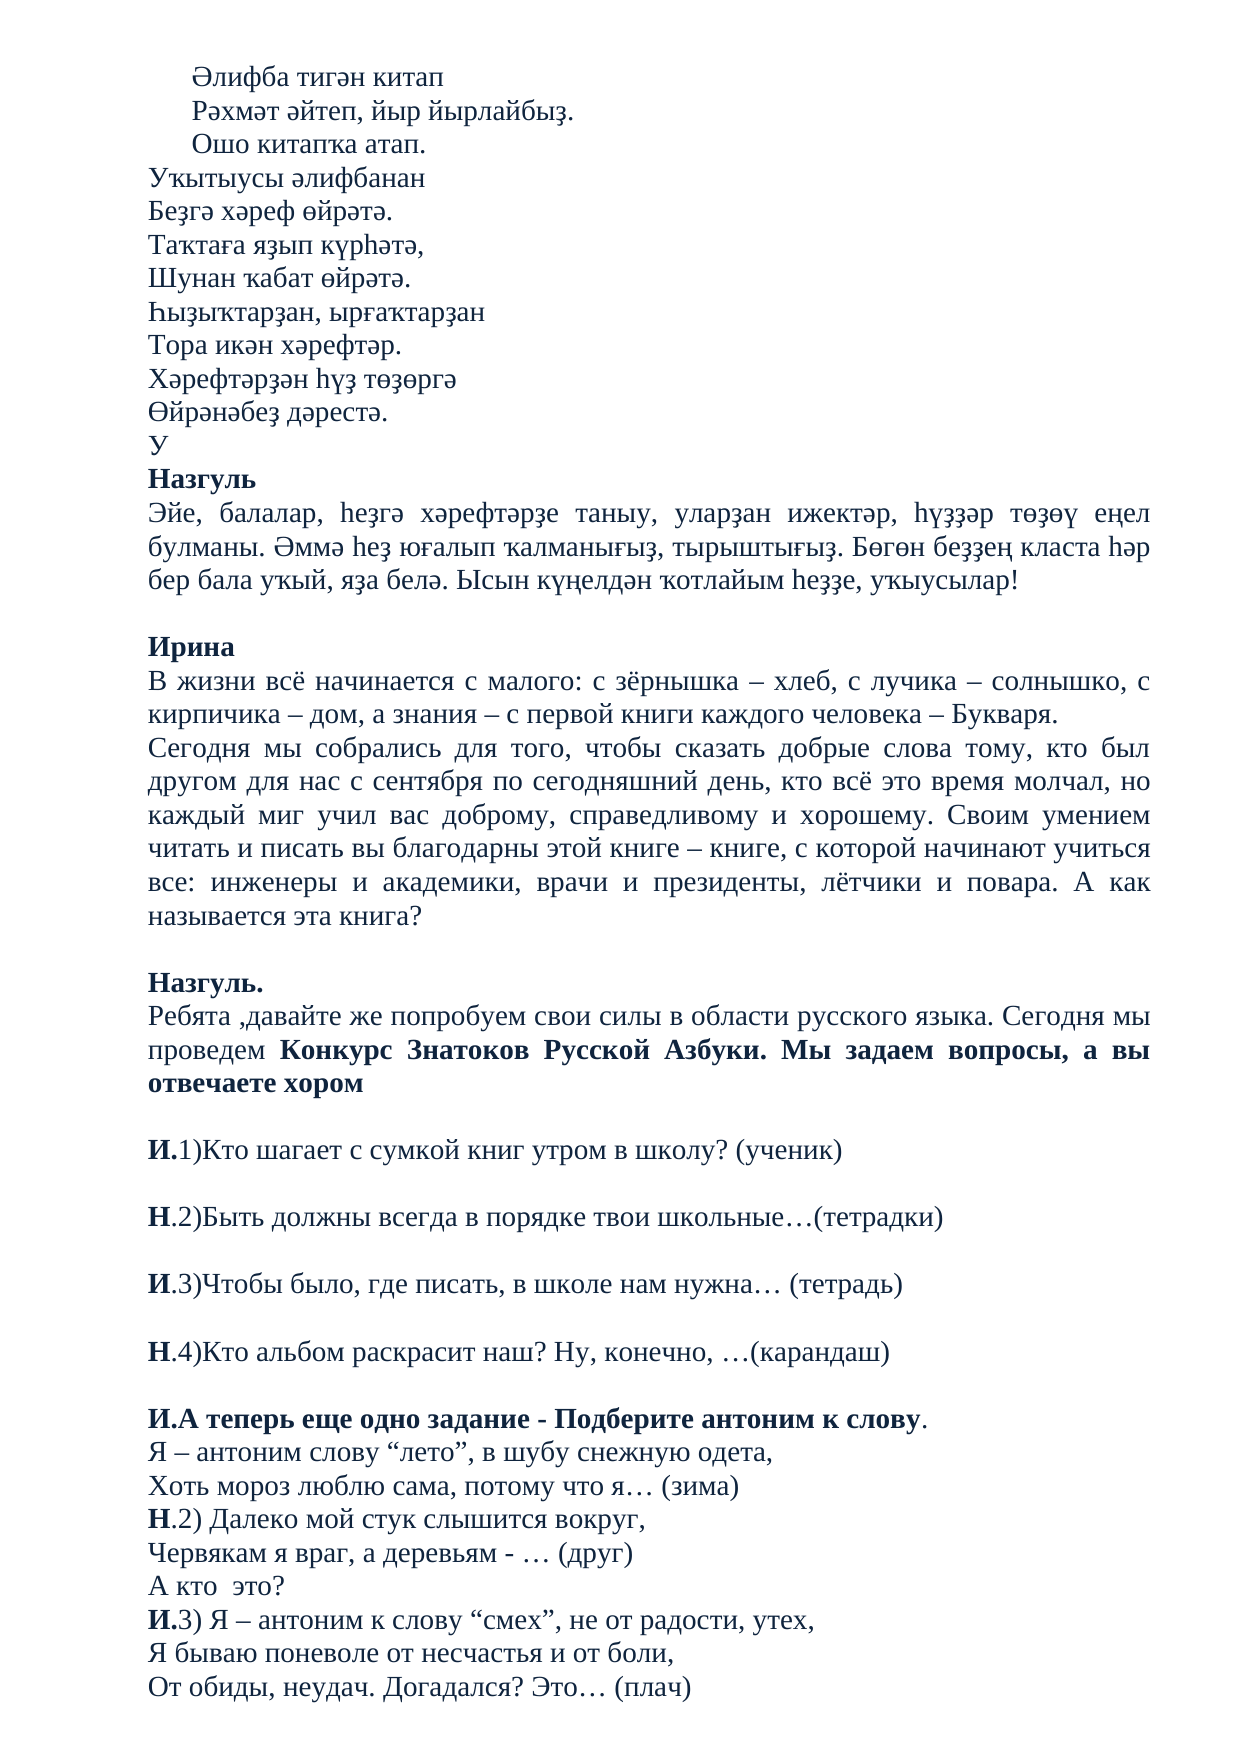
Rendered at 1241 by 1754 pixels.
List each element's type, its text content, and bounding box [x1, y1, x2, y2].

text Уҡытыусы әлифбанан [148, 160, 1152, 193]
text Ирина [148, 629, 1152, 663]
text Беҙгә хәреф өйрәтә. [148, 193, 1152, 227]
text Хоть мороз люблю сама, потому что я… (зима) [148, 1468, 1152, 1501]
text Шунан ҡабат өйрәтә. [148, 260, 1152, 294]
text Ребята ,давайте же попробуем свои силы в области русского языка. Сегодня мы проведем Конкурс Знатоков Русской Азбуки. Мы задаем вопросы, а вы отвечаете хором [148, 998, 1152, 1099]
text Н.2) Далеко мой стук слышится вокруг, [148, 1501, 1152, 1535]
text Назгуль. [148, 965, 1152, 998]
text Хәрефтәрҙән һүҙ төҙөргә [148, 361, 1152, 394]
text Я – антоним слову “лето”, в шубу снежную одета, [148, 1434, 1152, 1468]
text Рәхмәт әйтеп, йыр йырлайбыҙ. [148, 93, 1152, 126]
text Эйе, балалар, һеҙгә хәрефтәрҙе таныу, уларҙан ижектәр, һүҙҙәр төҙөү еңел булманы. Әммә һеҙ юғалып ҡалманығыҙ, тырыштығыҙ. Бөгөн беҙҙең класта һәр бер бала уҡый, яҙа белә. Ысын күңелдән ҡотлайым һеҙҙе, уҡыусылар! [148, 495, 1152, 596]
text Тора икән хәрефтәр. [148, 327, 1152, 361]
text Ошо китапҡа атап. [148, 126, 1152, 160]
text Я бываю поневоле от несчастья и от боли, [148, 1636, 1152, 1669]
text Һыҙыҡтарҙан, ырғаҡтарҙан [148, 294, 1152, 327]
text Назгуль [148, 462, 1152, 495]
text И.1)Кто шагает с сумкой книг утром в школу? (ученик) [148, 1132, 1152, 1166]
text Н.4)Кто альбом раскрасит наш? Ну, конечно, …(карандаш) [148, 1334, 1152, 1367]
text Таҡтаға яҙып күрһәтә, [148, 227, 1152, 260]
text От обиды, неудач. Догадался? Это… (плач) [148, 1669, 1152, 1703]
text И.3) Я – антоним к слову “смех”, не от радости, утех, [148, 1602, 1152, 1636]
text Червякам я враг, а деревьям - … (друг) [148, 1535, 1152, 1568]
text А кто это? [148, 1568, 1152, 1602]
text Әлифба тигән китап [148, 59, 1152, 93]
text Сегодня мы собрались для того, чтобы сказать добрые слова тому, кто был другом для нас с сентября по сегодняшний день, кто всё это время молчал, но каждый миг учил вас доброму, справедливому и хорошему. Своим умением читать и писать вы благодарны этой книге – книге, с которой начинают учиться все: инженеры и академики, врачи и президенты, лётчики и повара. А как называется эта книга? [148, 730, 1152, 931]
text И.А теперь еще одно задание - Подберите антоним к слову. [148, 1401, 1152, 1434]
text В жизни всё начинается с малого: с зёрнышка – хлеб, с лучика – солнышко, с кирпичика – дом, а знания – с первой книги каждого человека – Букваря. [148, 663, 1152, 730]
text У [148, 428, 1152, 462]
text И.3)Чтобы было, где писать, в школе нам нужна… (тетрадь) [148, 1267, 1152, 1300]
text Н.2)Быть должны всегда в порядке твои школьные…(тетрадки) [148, 1199, 1152, 1233]
text Өйрәнәбеҙ дәрестә. [148, 394, 1152, 428]
